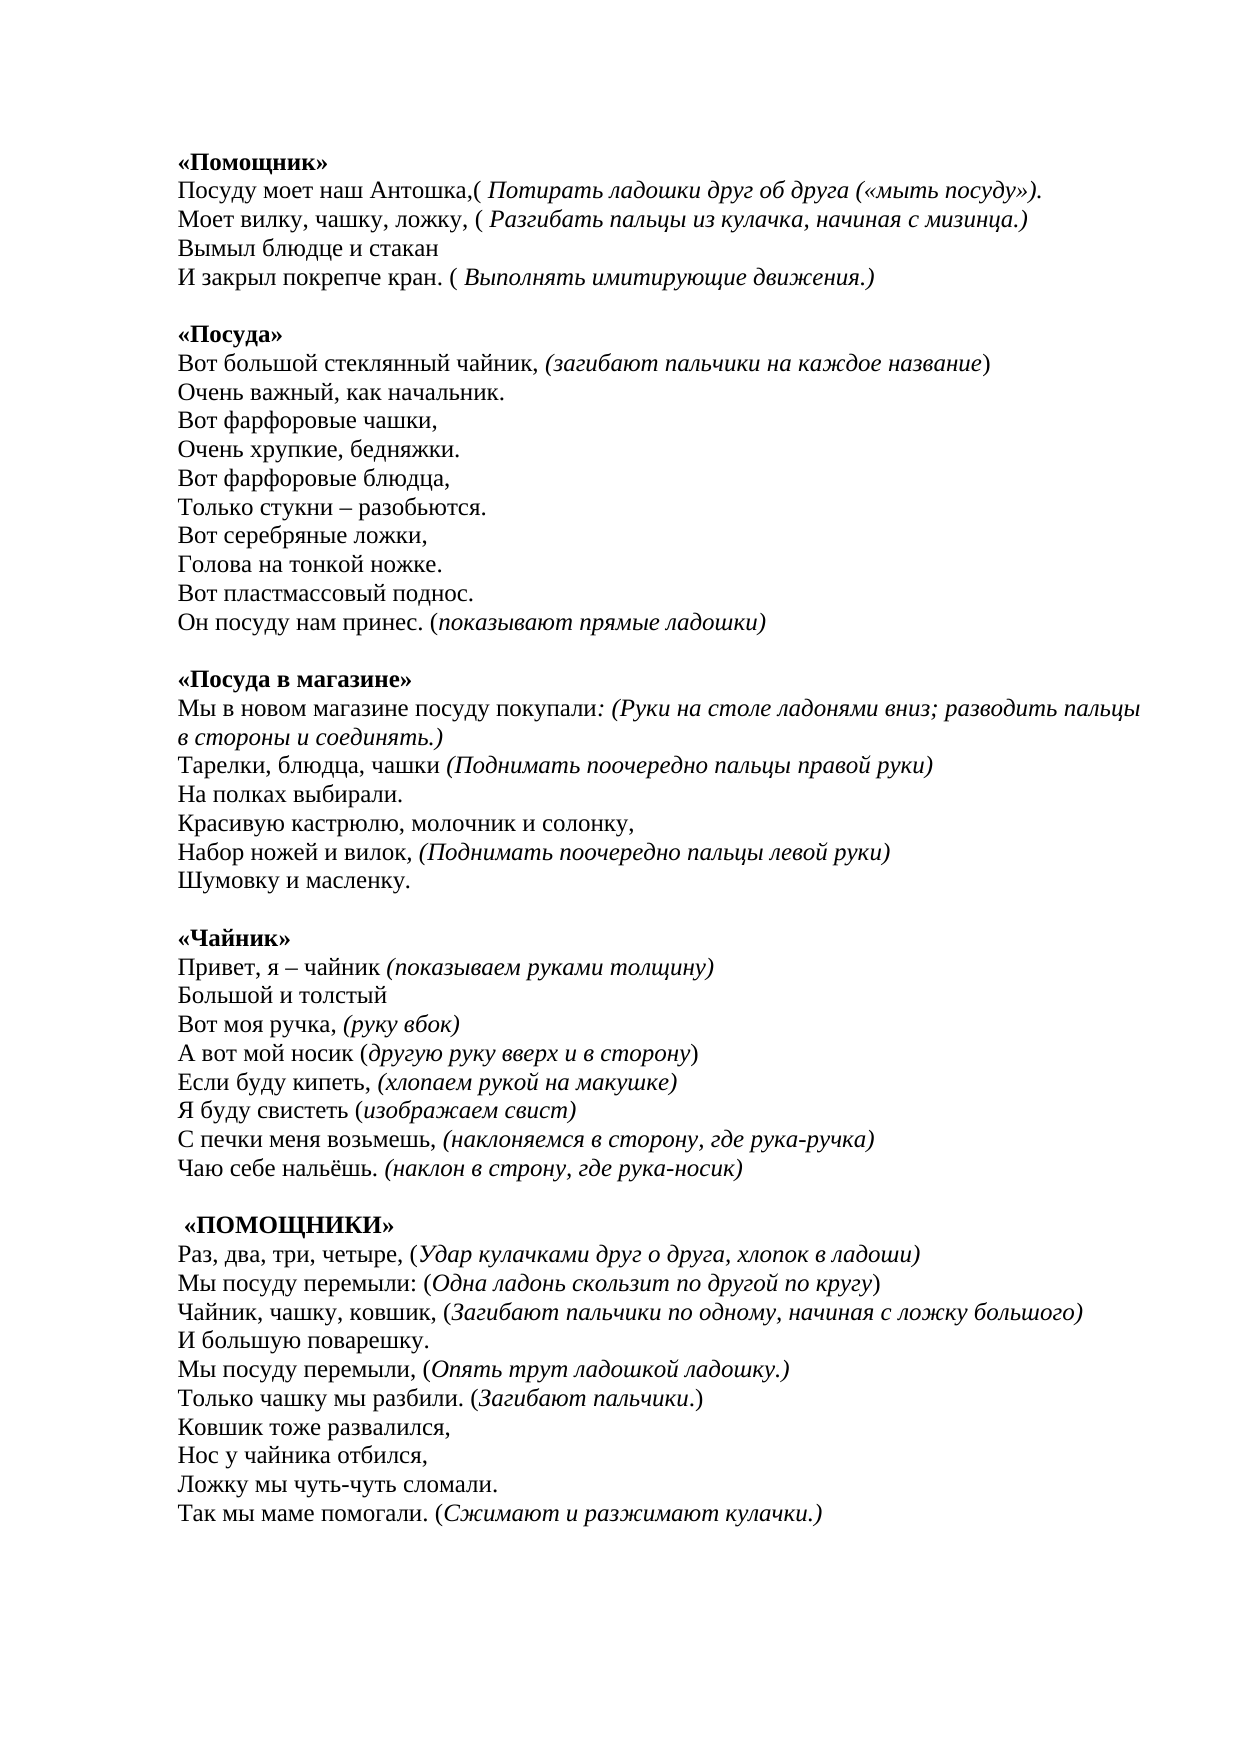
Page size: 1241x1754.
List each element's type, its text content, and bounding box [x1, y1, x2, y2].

text Посуду моет наш Антошка,( Потирать ладошки друг об друга («мыть посуду»). [177, 176, 1152, 204]
text Мы посуду перемыли: (Одна ладонь скользит по другой по кругу) [177, 1268, 1152, 1297]
text «Посуда в магазине» Мы в новом магазине посуду покупали: (Руки на столе ладонями вниз; разводить пальцы в стороны и соединять.) Тарелки, блюдца, чашки (Поднимать поочередно пальцы правой руки) На полках выбирали. Красивую кастрюлю, молочник и солонку, Набор ножей и вилок, (Поднимать поочередно пальцы левой руки) Шумовку и масленку. [177, 664, 1152, 894]
text «ПОМОЩНИКИ» [177, 1211, 1152, 1239]
text Вымыл блюдце и стакан [177, 233, 1152, 262]
text Так мы маме помогали. (Сжимают и разжимают кулачки.) [177, 1498, 1152, 1527]
text И большую поварешку. [177, 1326, 1152, 1354]
text Ложку мы чуть-чуть сломали. [177, 1469, 1152, 1498]
text Моет вилку, чашку, ложку, ( Разгибать пальцы из кулачка, начиная с мизинца.) [177, 204, 1152, 233]
text Нос у чайника отбился, [177, 1441, 1152, 1469]
text Чайник, чашку, ковшик, (Загибают пальчики по одному, начиная с ложку большого) [177, 1297, 1152, 1326]
text Только чашку мы разбили. (Загибают пальчики.) [177, 1383, 1152, 1412]
text «Помощник» [177, 147, 1152, 176]
text Вот большой стеклянный чайник, (загибают пальчики на каждое название) Очень важный, как начальник. Вот фарфоровые чашки, Очень хрупкие, бедняжки. Вот фарфоровые блюдца, Только стукни – разобьются. Вот серебряные ложки, Голова на тонкой ножке. Вот пластмассовый поднос. Он посуду нам принес. (показывают прямые ладошки) [177, 348, 1152, 636]
text Мы посуду перемыли, (Опять трут ладошкой ладошку.) [177, 1354, 1152, 1383]
text И закрыл покрепче кран. ( Выполнять имитирующие движения.) [177, 262, 1152, 291]
text Ковшик тоже развалился, [177, 1412, 1152, 1441]
text Раз, два, три, четыре, (Удар кулачками друг о друга, хлопок в ладоши) [177, 1239, 1152, 1268]
text «Чайник» Привет, я – чайник (показываем руками толщину) Большой и толстый Вот моя ручка, (руку вбок) А вот мой носик (другую руку вверх и в сторону) Если буду кипеть, (хлопаем рукой на макушке) Я буду свистеть (изображаем свист) С печки меня возьмешь, (наклоняемся в сторону, где рука-ручка) Чаю себе нальёшь. (наклон в строну, где рука-носик) [177, 923, 1152, 1182]
text «Посуда» [177, 319, 1152, 348]
